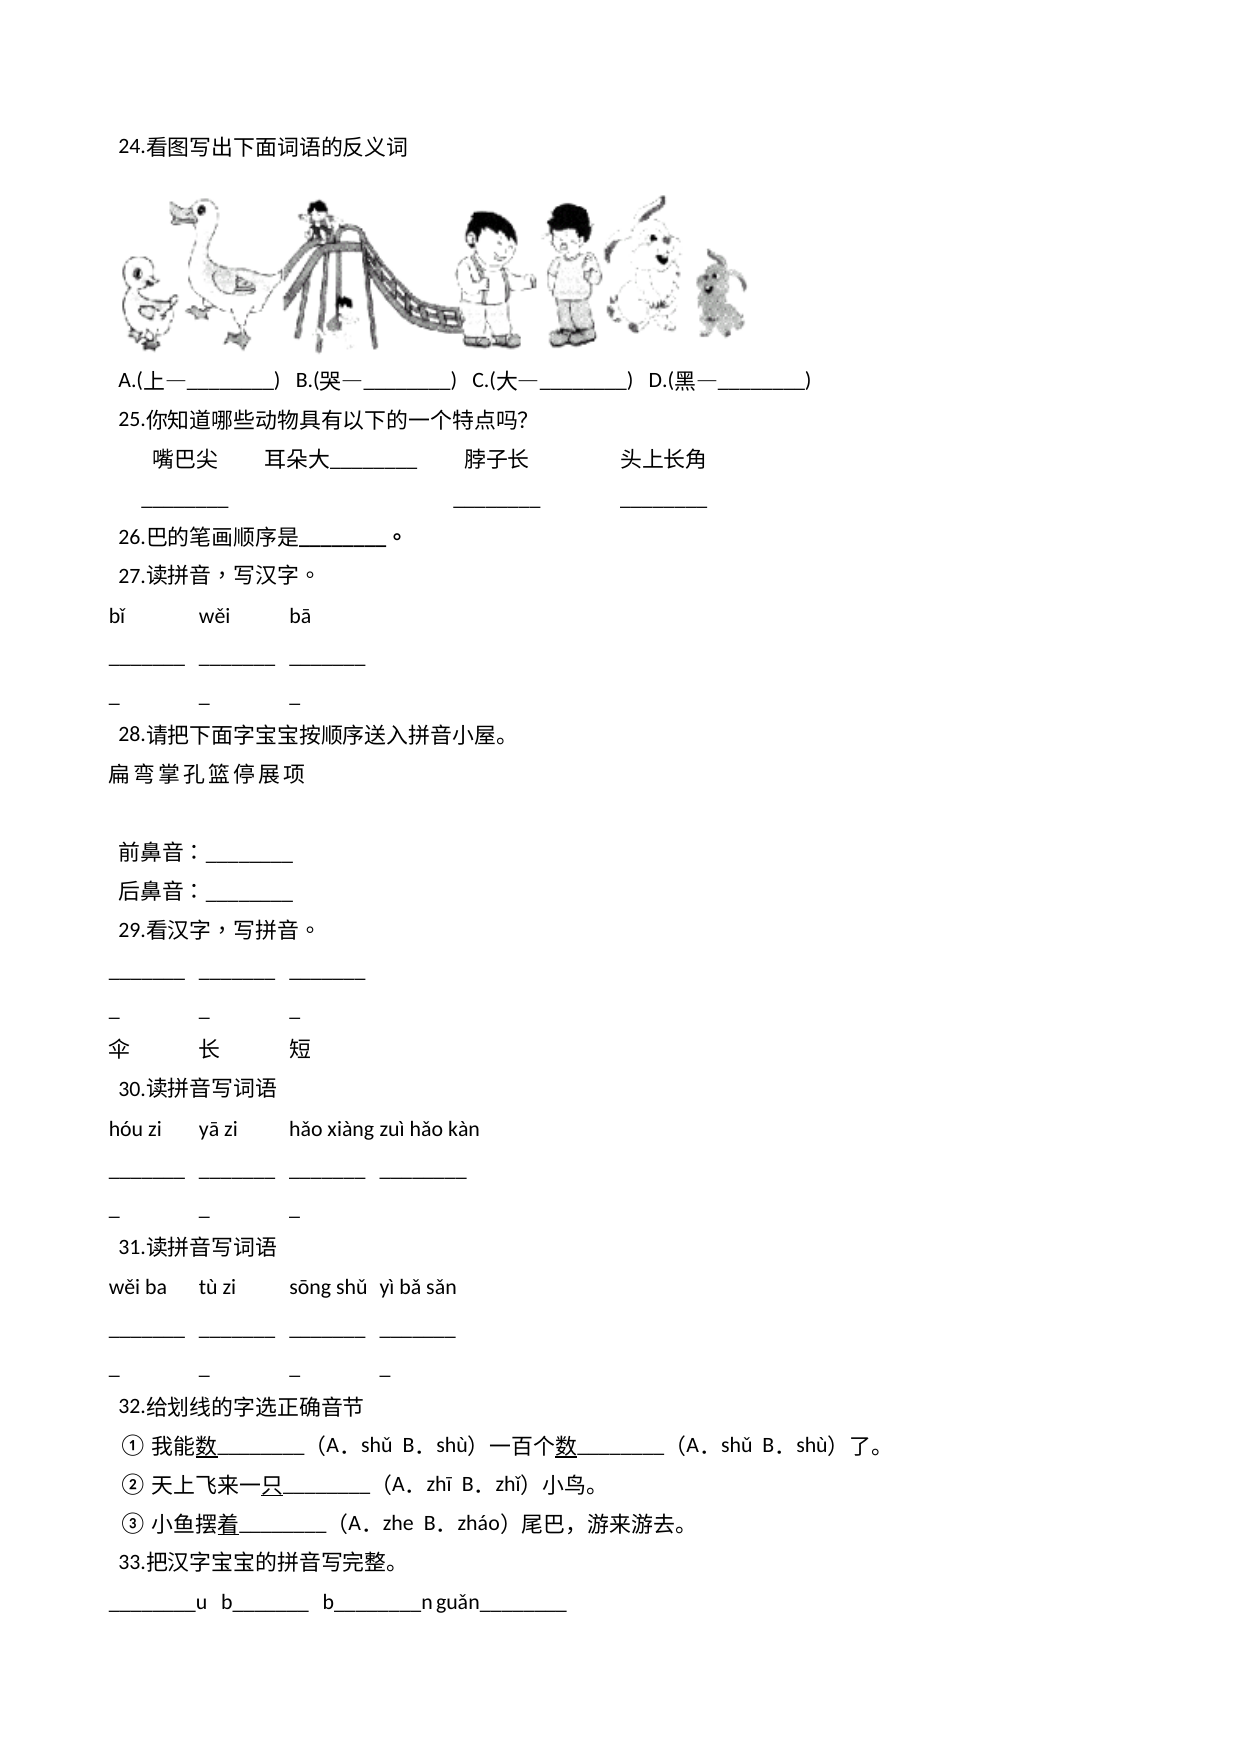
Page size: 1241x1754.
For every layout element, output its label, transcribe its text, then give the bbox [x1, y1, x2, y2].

text 30.读拼音写词语 [118, 1072, 1122, 1104]
text 31.读拼音写词语 [118, 1231, 1122, 1263]
table_header tù zi [197, 1269, 287, 1310]
table_header hóu zi [107, 1110, 197, 1151]
text 28.请把下面字宝宝按顺序送入拼音小屋。 [118, 718, 1122, 750]
table_cell ________ [288, 1310, 378, 1389]
table_header guǎn________ [434, 1584, 568, 1624]
table_header 头上长角________ [575, 441, 752, 521]
table_header 展 [257, 756, 282, 797]
text 29.看汉字，写拼音。 [118, 913, 1122, 946]
table_header yì bǎ sǎn [378, 1269, 468, 1310]
text 25.你知道哪些动物具有以下的一个特点吗？ [118, 402, 1122, 435]
table_cell 短 [288, 1031, 378, 1072]
table_header wěi ba [107, 1269, 197, 1310]
table_cell ________ [378, 1310, 468, 1389]
table_cell ________ [197, 1310, 287, 1389]
table_header 掌 [157, 756, 182, 797]
table_header zuì hǎo kàn [378, 1110, 481, 1151]
table_cell ________ [378, 1151, 481, 1231]
table_header 孔 [182, 756, 207, 797]
table_cell ________ [197, 1151, 287, 1231]
table_header b________ [219, 1584, 321, 1624]
table_cell 长 [197, 1031, 287, 1072]
table_header bǐ [107, 598, 197, 638]
table_header 项 [282, 756, 307, 797]
table_header 嘴巴尖________ [107, 441, 263, 521]
table_header 脖子长________ [419, 441, 575, 521]
table_header bā [288, 598, 378, 638]
text 27.读拼音，写汉字。 [118, 559, 1122, 591]
text 33.把汉字宝宝的拼音写完整。 [118, 1545, 1122, 1577]
table_header 篮 [207, 756, 232, 797]
table_header ________ [107, 952, 197, 1031]
table_cell ________ [288, 1151, 378, 1231]
table_header ________ [288, 952, 378, 1031]
table_header ________uā [107, 1584, 219, 1624]
table_header ________ [197, 952, 287, 1031]
table_header hǎo xiàng [288, 1110, 378, 1151]
table_cell ________ [107, 1151, 197, 1231]
text 26.巴的笔画顺序是________。 [118, 521, 1122, 553]
table_cell ________ [197, 638, 287, 718]
table_header yā zi [197, 1110, 287, 1151]
table_cell ________ [107, 1310, 197, 1389]
table_header 弯 [132, 756, 157, 797]
text 前鼻音：________ 后鼻音：________ [118, 797, 1122, 907]
table_header b________n [321, 1584, 434, 1624]
table_cell 伞 [107, 1031, 197, 1072]
table_cell ________ [107, 638, 197, 718]
picture [118, 194, 753, 356]
table_header wěi [197, 598, 287, 638]
table_header 耳朵大________ [263, 441, 419, 521]
text 32.给划线的字选正确音节 ①我能数________（A．shǔ B．shù）一百个数________（A．shǔ B．shù）了。 ②天上飞来一只________（A．zhī B．zhǐ）小鸟。 ③小鱼摆着________（A．zhe B．zháo）尾巴，游来游去。 [118, 1389, 1122, 1539]
table_header sōng shǔ [288, 1269, 378, 1310]
table_cell ________ [288, 638, 378, 718]
table_header 扁 [107, 756, 132, 797]
table_header 停 [232, 756, 257, 797]
